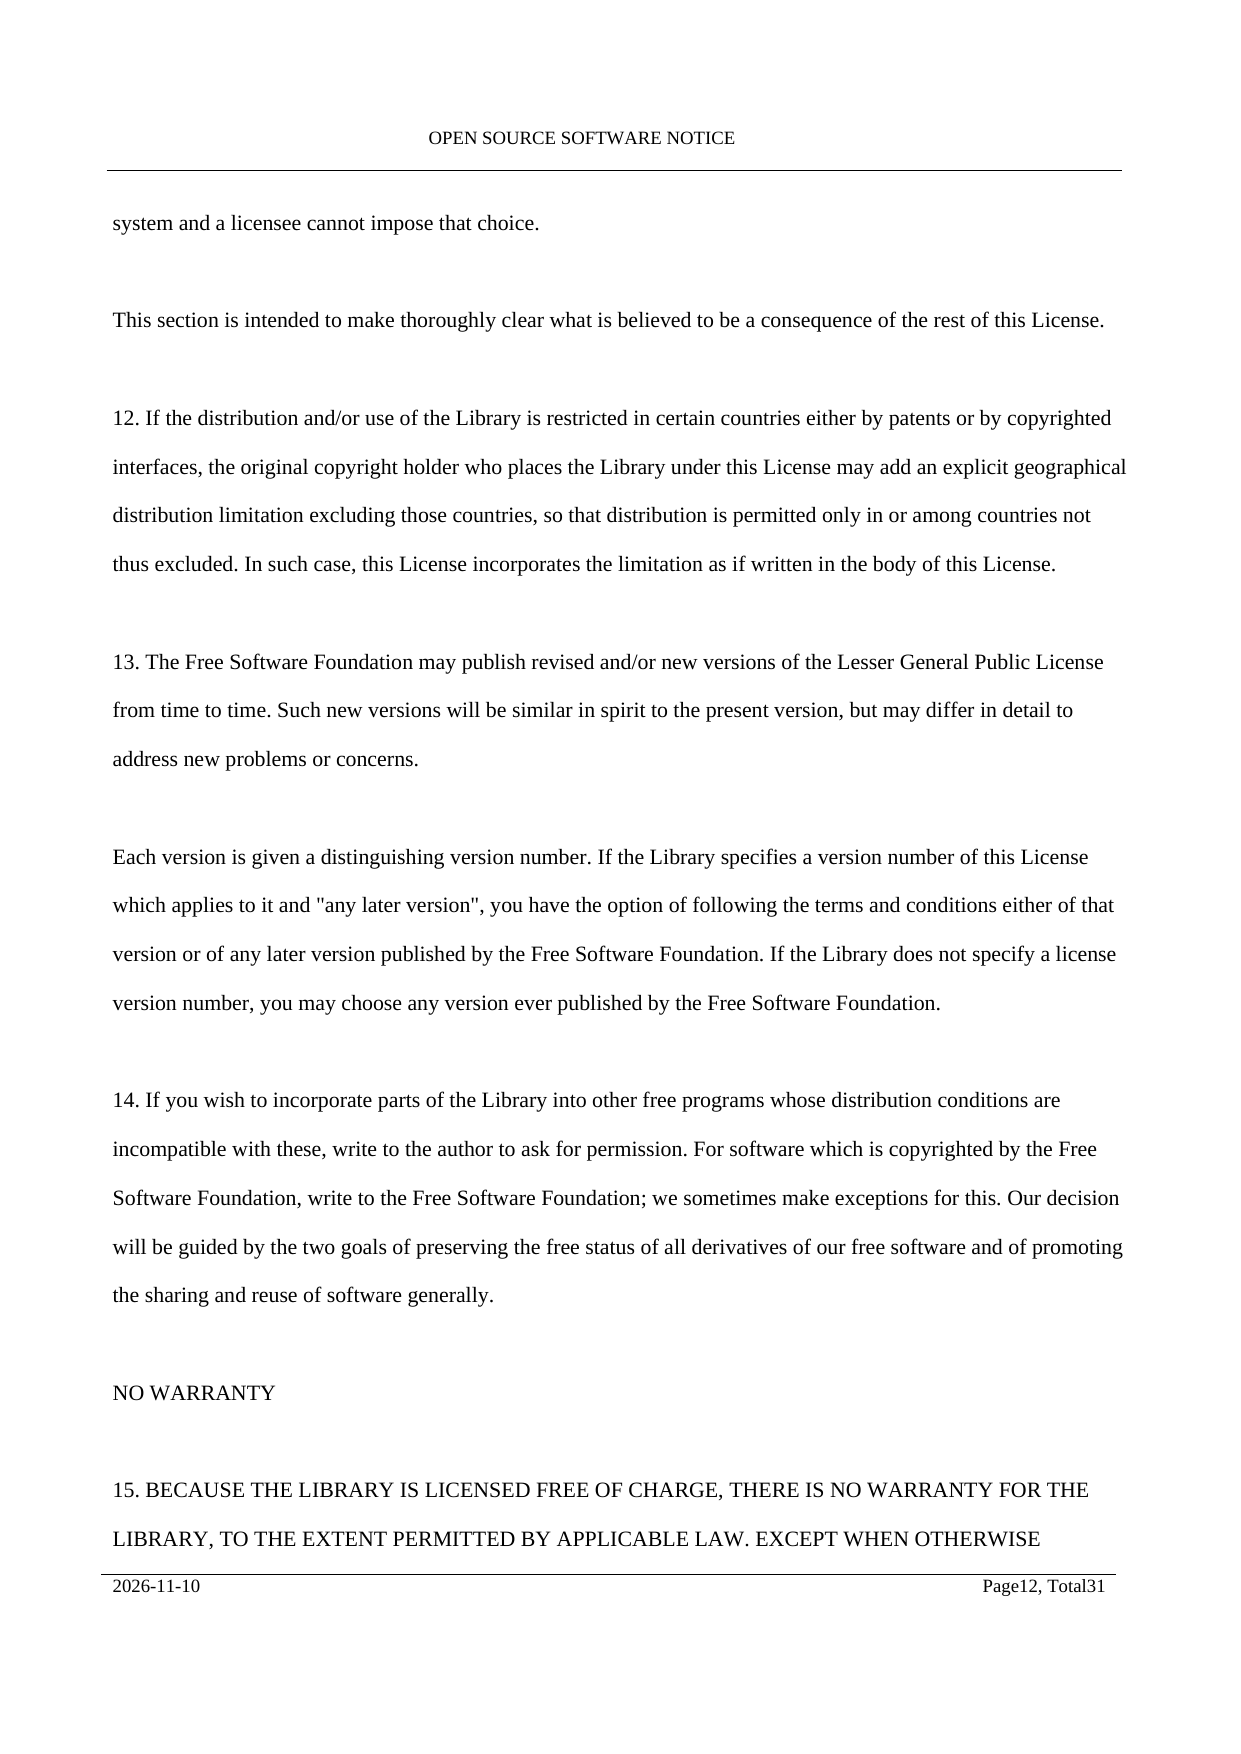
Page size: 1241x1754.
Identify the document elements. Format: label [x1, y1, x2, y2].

text [112, 206, 1128, 1555]
